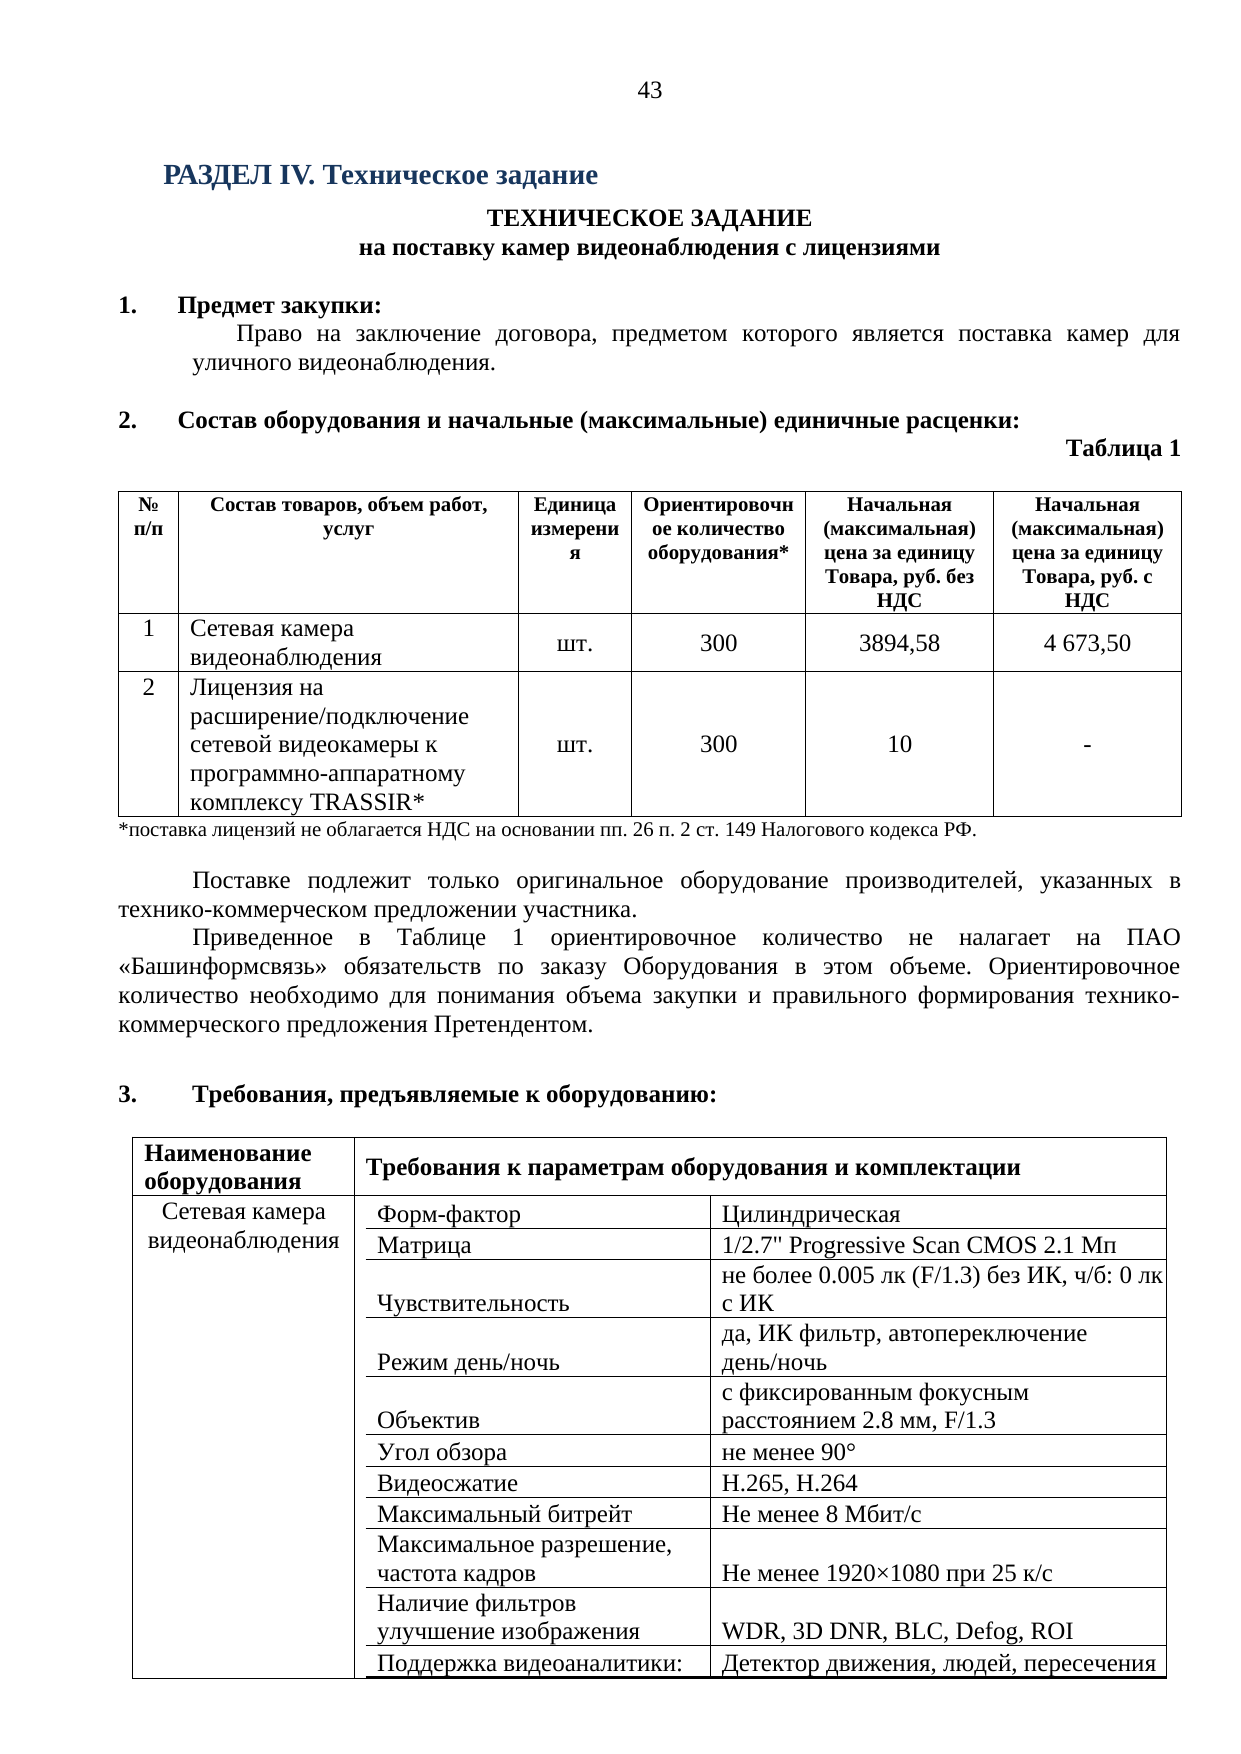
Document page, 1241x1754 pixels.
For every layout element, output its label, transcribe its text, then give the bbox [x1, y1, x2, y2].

table_cell Лицензия на расширение/подключение сетевой видеокамеры к программно-аппаратному комплексу TRASSIR* [179, 672, 518, 816]
table_cell [711, 1377, 1166, 1434]
table_cell [711, 1467, 1166, 1497]
table_header Начальная (максимальная) цена за единицу Товара, руб. с НДС [994, 492, 1181, 612]
table_header Единица измерения [519, 492, 631, 612]
table_cell шт. [519, 614, 631, 671]
list Требования, предъявляемые к оборудованию: [118, 1079, 1181, 1107]
table_cell [711, 1435, 1166, 1466]
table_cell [133, 1196, 354, 1677]
table_header Требования к параметрам оборудования и комплектации [355, 1138, 1166, 1195]
table_header Начальная (максимальная) цена за единицу Товара, руб. без НДС [806, 492, 993, 612]
table_cell [711, 1588, 1166, 1645]
table_cell [711, 1196, 1166, 1228]
table_cell 1 [119, 614, 178, 671]
table_cell 2 [119, 672, 178, 816]
table_cell Сетевая камера видеонаблюдения [179, 614, 518, 671]
table_cell - [994, 672, 1181, 816]
table_cell 4 673,50 [994, 614, 1181, 671]
text Приведенное в Таблице 1 ориентировочное количество не налагает на ПАО «Башинформсвязь» обязательств по заказу Оборудования в этом объеме. Ориентировочное количество необходимо для понимания объема закупки и правильного формирования технико-коммерческого предложения Претендентом. [118, 922, 1181, 1037]
list Предмет закупки: [118, 290, 1181, 318]
table_cell 300 [632, 614, 805, 671]
table_cell [711, 1529, 1166, 1587]
text Поставке подлежит только оригинальное оборудование производителей, указанных в технико-коммерческом предложении участника. [118, 865, 1181, 922]
text Таблица 1 [193, 433, 1181, 462]
table_cell [711, 1498, 1166, 1528]
text ТЕХНИЧЕСКОЕ ЗАДАНИЕ [118, 203, 1181, 232]
table_cell шт. [519, 672, 631, 816]
table_header Состав товаров, объем работ, услуг [179, 492, 518, 612]
table_header Наименование оборудования [133, 1138, 354, 1195]
table_cell 300 [632, 672, 805, 816]
table_cell [711, 1318, 1166, 1376]
text на поставку камер видеонаблюдения с лицензиями [118, 232, 1181, 261]
table_cell [711, 1646, 1166, 1676]
table_header Ориентировочное количество оборудования* [632, 492, 805, 612]
text РАЗДЕЛ IV. Техническое задание [163, 157, 1181, 191]
list Состав оборудования и начальные (максимальные) единичные расценки: [118, 405, 1181, 433]
table_cell 10 [806, 672, 993, 816]
text *поставка лицензий не облагается НДС на основании пп. 26 п. 2 ст. 149 Налогового кодекса РФ. [118, 817, 1181, 841]
table_cell [711, 1260, 1166, 1317]
table_cell [355, 1196, 710, 1677]
text Право на заключение договора, предметом которого является поставка камер для уличного видеонаблюдения. [192, 318, 1181, 376]
table_header № п/п [119, 492, 178, 612]
table_cell 3894,58 [806, 614, 993, 671]
table_cell [711, 1229, 1166, 1259]
